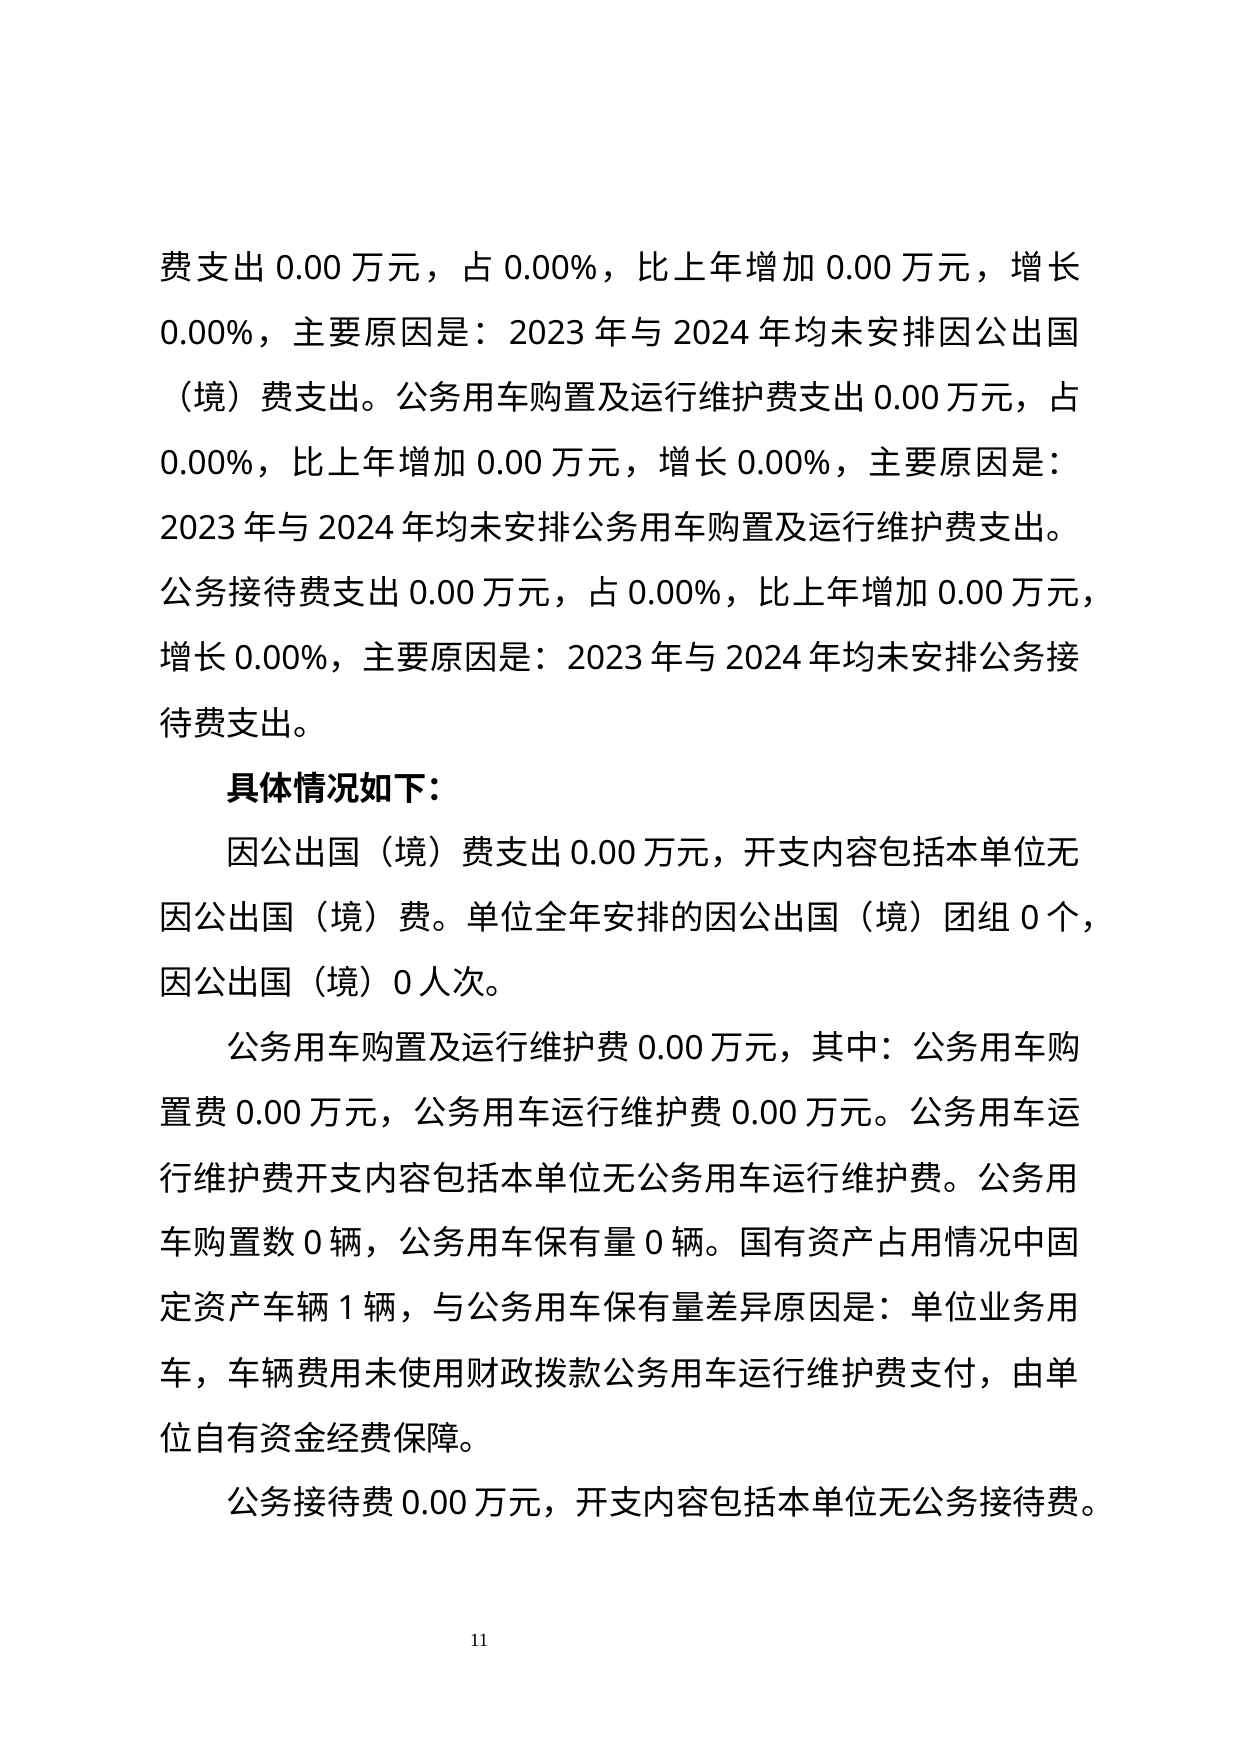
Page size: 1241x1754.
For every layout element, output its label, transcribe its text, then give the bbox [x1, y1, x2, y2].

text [159, 233, 1081, 753]
text 因公出国（境）费支出0.00万元，开支内容包括本单位无因公出国（境）费。单位全年安排的因公出国（境）团组0个，因公出国（境）0人次。 [159, 818, 1081, 1013]
text 具体情况如下： [159, 753, 1081, 818]
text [159, 1468, 1081, 1533]
text 公务用车购置及运行维护费0.00万元，其中：公务用车购置费0.00万元，公务用车运行维护费0.00万元。公务用车运行维护费开支内容包括本单位无公务用车运行维护费。公务用车购置数0辆，公务用车保有量0辆。国有资产占用情况中固定资产车辆1辆，与公务用车保有量差异原因是：单位业务用车，车辆费用未使用财政拨款公务用车运行维护费支付，由单位自有资金经费保障。 [159, 1013, 1081, 1468]
